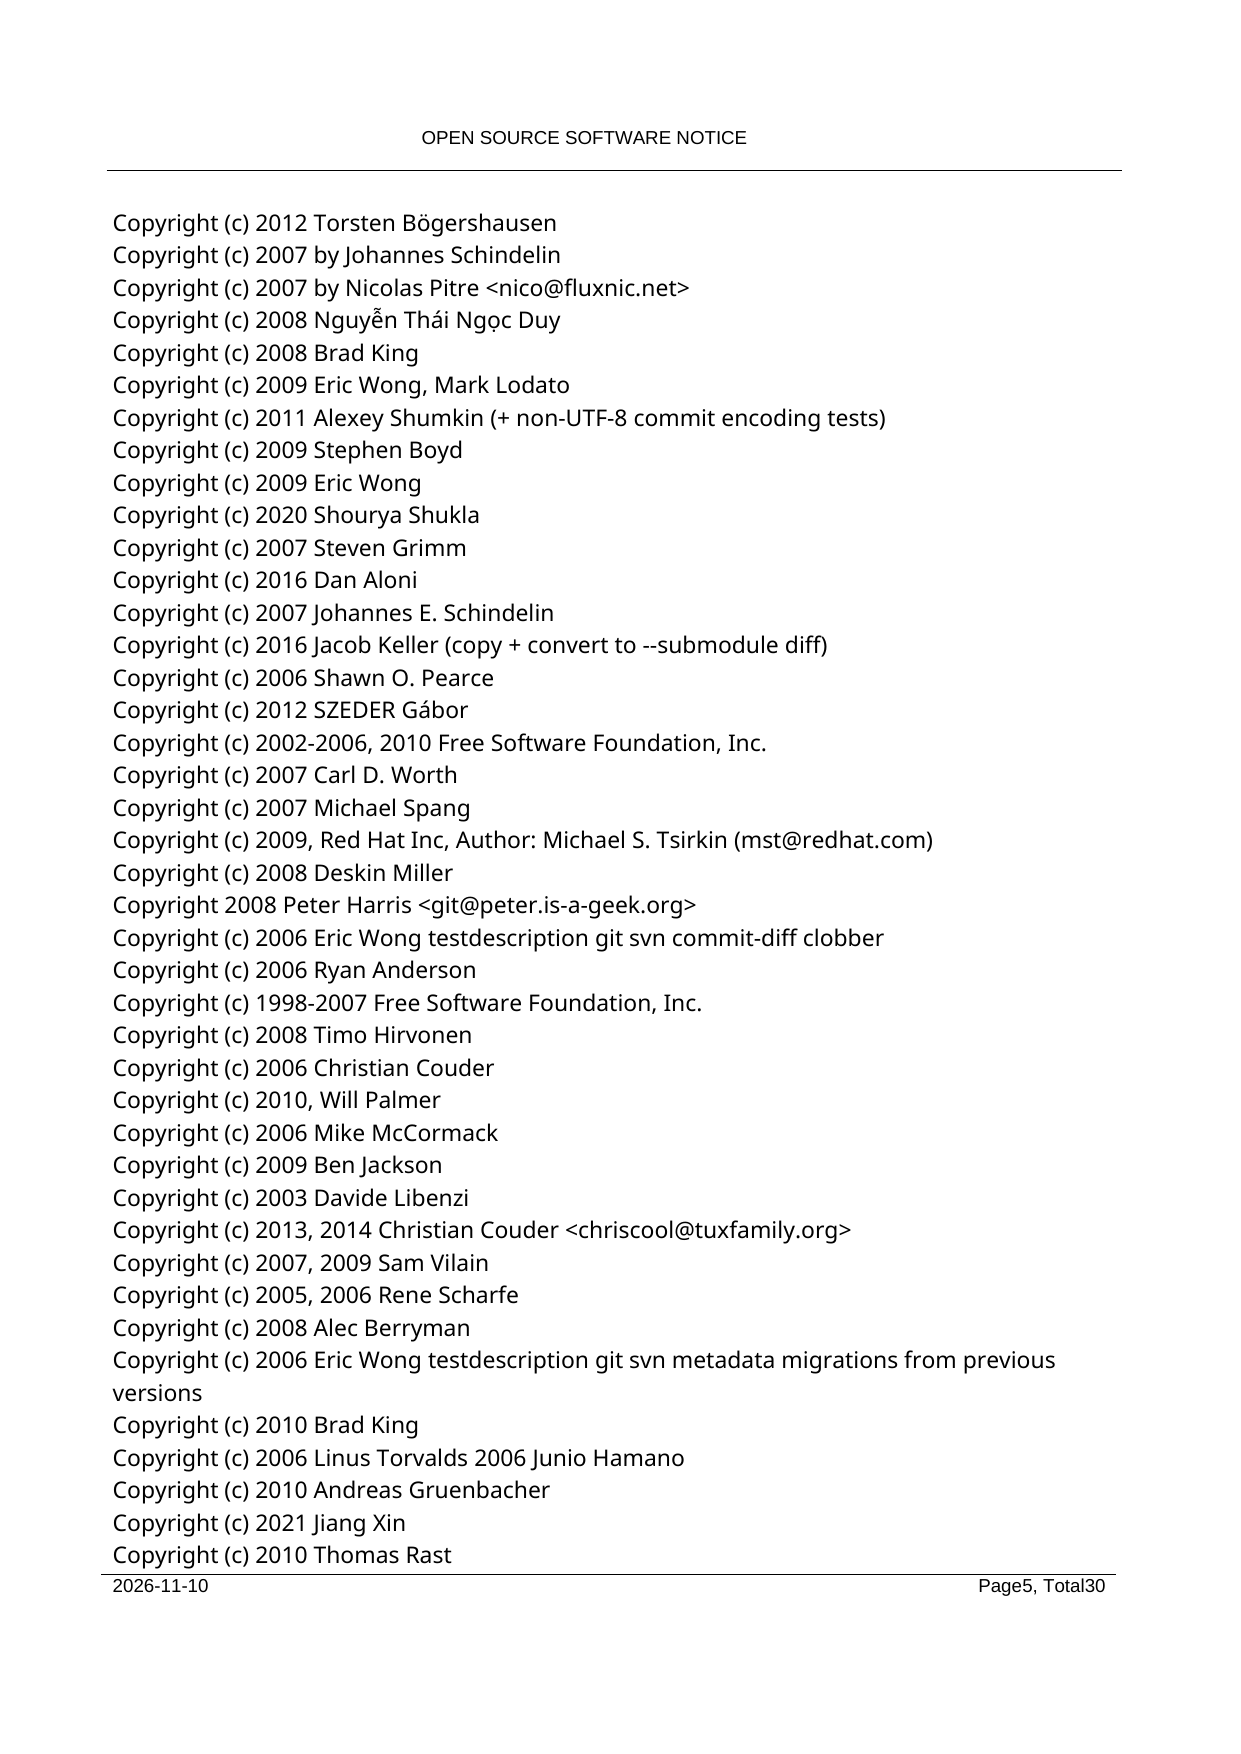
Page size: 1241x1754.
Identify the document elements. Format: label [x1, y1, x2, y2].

text [112, 206, 1128, 1571]
